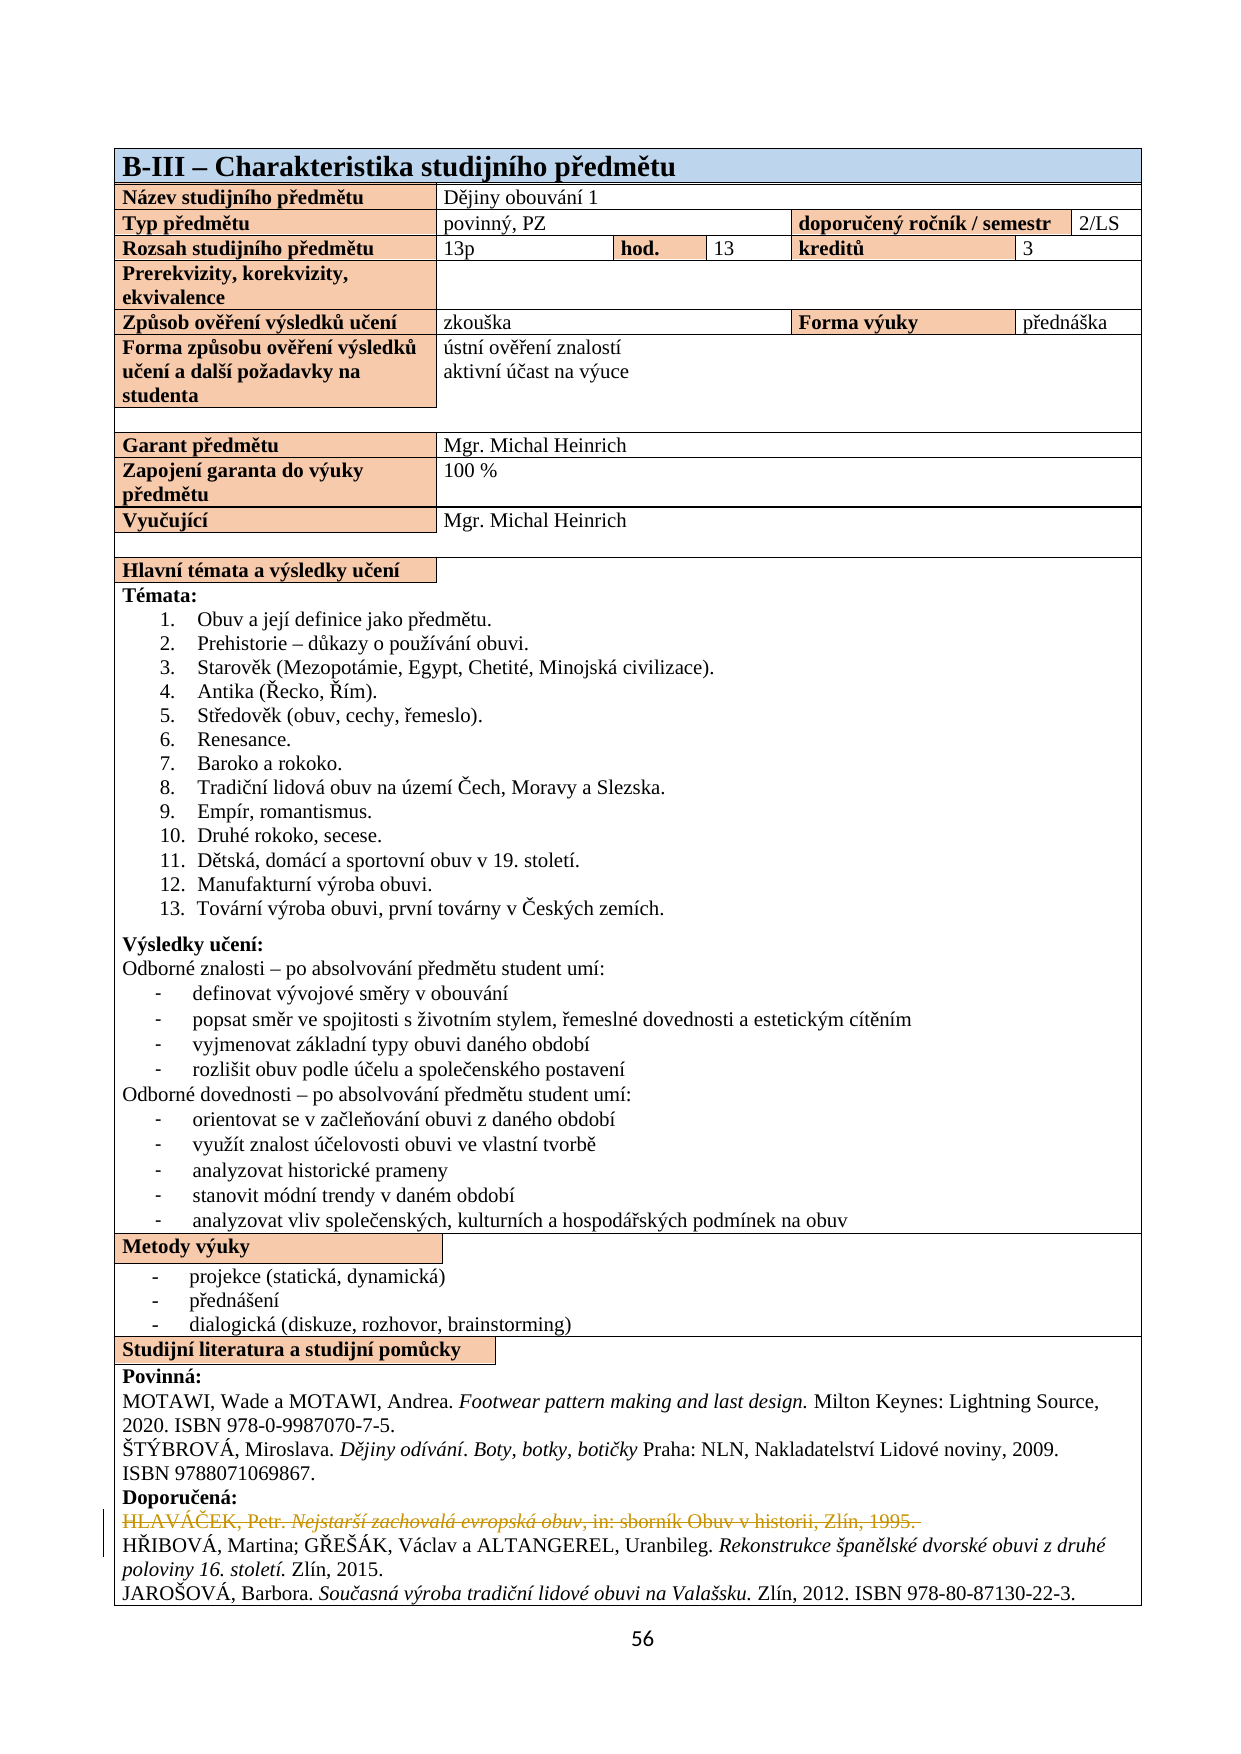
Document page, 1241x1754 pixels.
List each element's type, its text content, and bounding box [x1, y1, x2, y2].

table_cell kreditů [792, 236, 1015, 259]
table_cell Mgr. Michal Heinrich [437, 508, 1141, 532]
table_cell Typ předmětu [115, 210, 436, 234]
table_cell doporučený ročník / semestr [792, 210, 1071, 234]
table_cell Název studijního předmětu [115, 185, 436, 209]
table_cell přednáška [1016, 310, 1141, 334]
table_cell Dějiny obouvání 1 [437, 185, 1141, 209]
table_cell [115, 532, 1141, 557]
table_cell [437, 261, 1141, 309]
table_cell Zapojení garanta do výuky předmětu [115, 458, 436, 506]
table_cell ústní ověření znalostí aktivní účast na výuce [437, 335, 1141, 407]
table_cell Témata: Obuv a její definice jako předmětu. Prehistorie – důkazy o používání obuvi. Starověk (Mezopotámie, Egypt, Chetité, Minojská civilizace). Antika (Řecko, Řím). Středověk (obuv, cechy, řemeslo). Renesance. Baroko a rokoko. Tradiční lidová obuv na území Čech, Moravy a Slezska. Empír, romantismus. Druhé rokoko, secese. Dětská, domácí a sportovní obuv v 19. století. Manufakturní výroba obuvi. Tovární výroba obuvi, první továrny v Českých zemích. Výsledky učení: Odborné znalosti – po absolvování předmětu student umí: definovat vývojové směry v obouvání popsat směr ve spojitosti s životním stylem, řemeslné dovednosti a estetickým cítěním vyjmenovat základní typy obuvi daného období rozlišit obuv podle účelu a společenského postavení Odborné dovednosti – po absolvování předmětu student umí: orientovat se v začleňování obuvi z daného období využít znalost účelovosti obuvi ve vlastní tvorbě analyzovat historické prameny stanovit módní trendy v daném období analyzovat vliv společenských, kulturních a hospodářských podmínek na obuv [115, 582, 1141, 1233]
table_cell Forma výuky [792, 310, 1015, 334]
table_cell [437, 558, 1141, 582]
table_header B-III – Charakteristika studijního předmětu [115, 149, 1141, 182]
table_cell projekce (statická, dynamická) přednášení dialogická (diskuze, rozhovor, brainstorming) [115, 1263, 1141, 1336]
table_cell [496, 1337, 1141, 1363]
table_cell Garant předmětu [115, 433, 436, 457]
table_cell Prerekvizity, korekvizity, ekvivalence [115, 261, 436, 309]
table_cell 100 % [437, 458, 1141, 506]
table_cell povinný, PZ [437, 210, 791, 234]
table_cell Metody výuky [115, 1234, 442, 1263]
table_cell Forma způsobu ověření výsledků učení a další požadavky na studenta [115, 335, 436, 407]
table_cell zkouška [437, 310, 791, 334]
table_cell hod. [614, 236, 706, 259]
table_cell Vyučující [115, 508, 436, 532]
table_cell 2/LS [1072, 210, 1141, 234]
table_cell Hlavní témata a výsledky učení [115, 558, 436, 582]
table_cell [115, 407, 1141, 432]
table_cell Způsob ověření výsledků učení [115, 310, 436, 334]
table_cell Mgr. Michal Heinrich [437, 433, 1141, 457]
table_cell [443, 1234, 1141, 1263]
table_cell 3 [1016, 236, 1141, 259]
table_cell 13 [707, 236, 791, 259]
table_cell Studijní literatura a studijní pomůcky [115, 1337, 495, 1363]
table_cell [115, 1364, 1141, 1605]
table_cell Rozsah studijního předmětu [115, 236, 436, 259]
table_cell 13p [437, 236, 613, 259]
